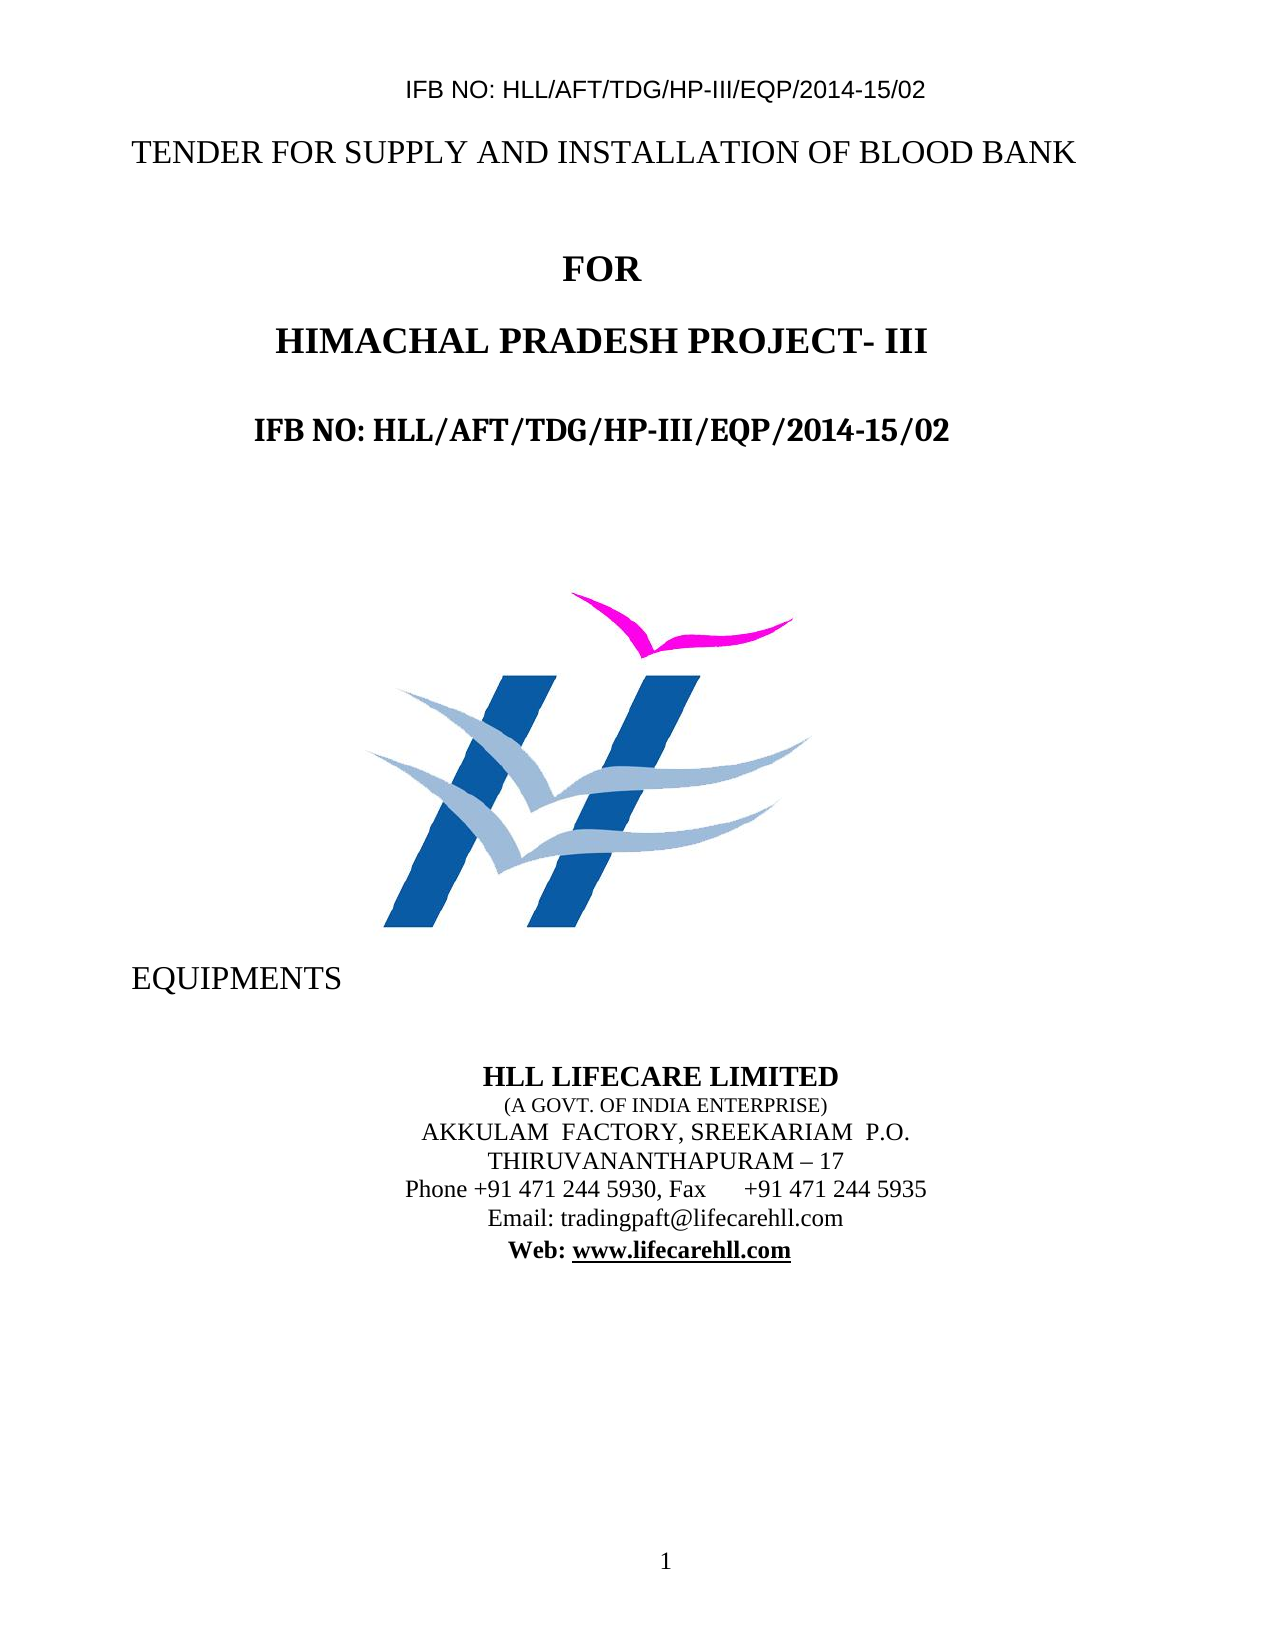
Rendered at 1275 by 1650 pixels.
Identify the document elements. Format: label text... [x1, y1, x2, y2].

subtitle FOR [161, 246, 1042, 289]
subtitle IFB NO: HLL/AFT/TDG/HP-III/EQP/2014-15/02 [161, 411, 1042, 449]
subtitle HIMACHAL PRADESH PROJECT- III [161, 318, 1042, 361]
picture [357, 564, 847, 939]
text (A GOVT. OF INDIA ENTERPRISE) [131, 1093, 1200, 1117]
text THIRUVANANTHAPURAM – 17 [131, 1146, 1200, 1174]
text Email: tradingpaft@lifecarehll.com [131, 1203, 1200, 1232]
text Web: www.lifecarehll.com [470, 1232, 909, 1266]
subtitle TENDER FOR SUPPLY AND INSTALLATION OF BLOOD BANK EQUIPMENTS [131, 132, 1200, 996]
text HLL LIFECARE LIMITED [131, 1059, 1191, 1093]
text Phone +91 471 244 5930, Fax +91 471 244 5935 [131, 1174, 1200, 1203]
text AKKULAM FACTORY, SREEKARIAM P.O. [131, 1117, 1200, 1146]
